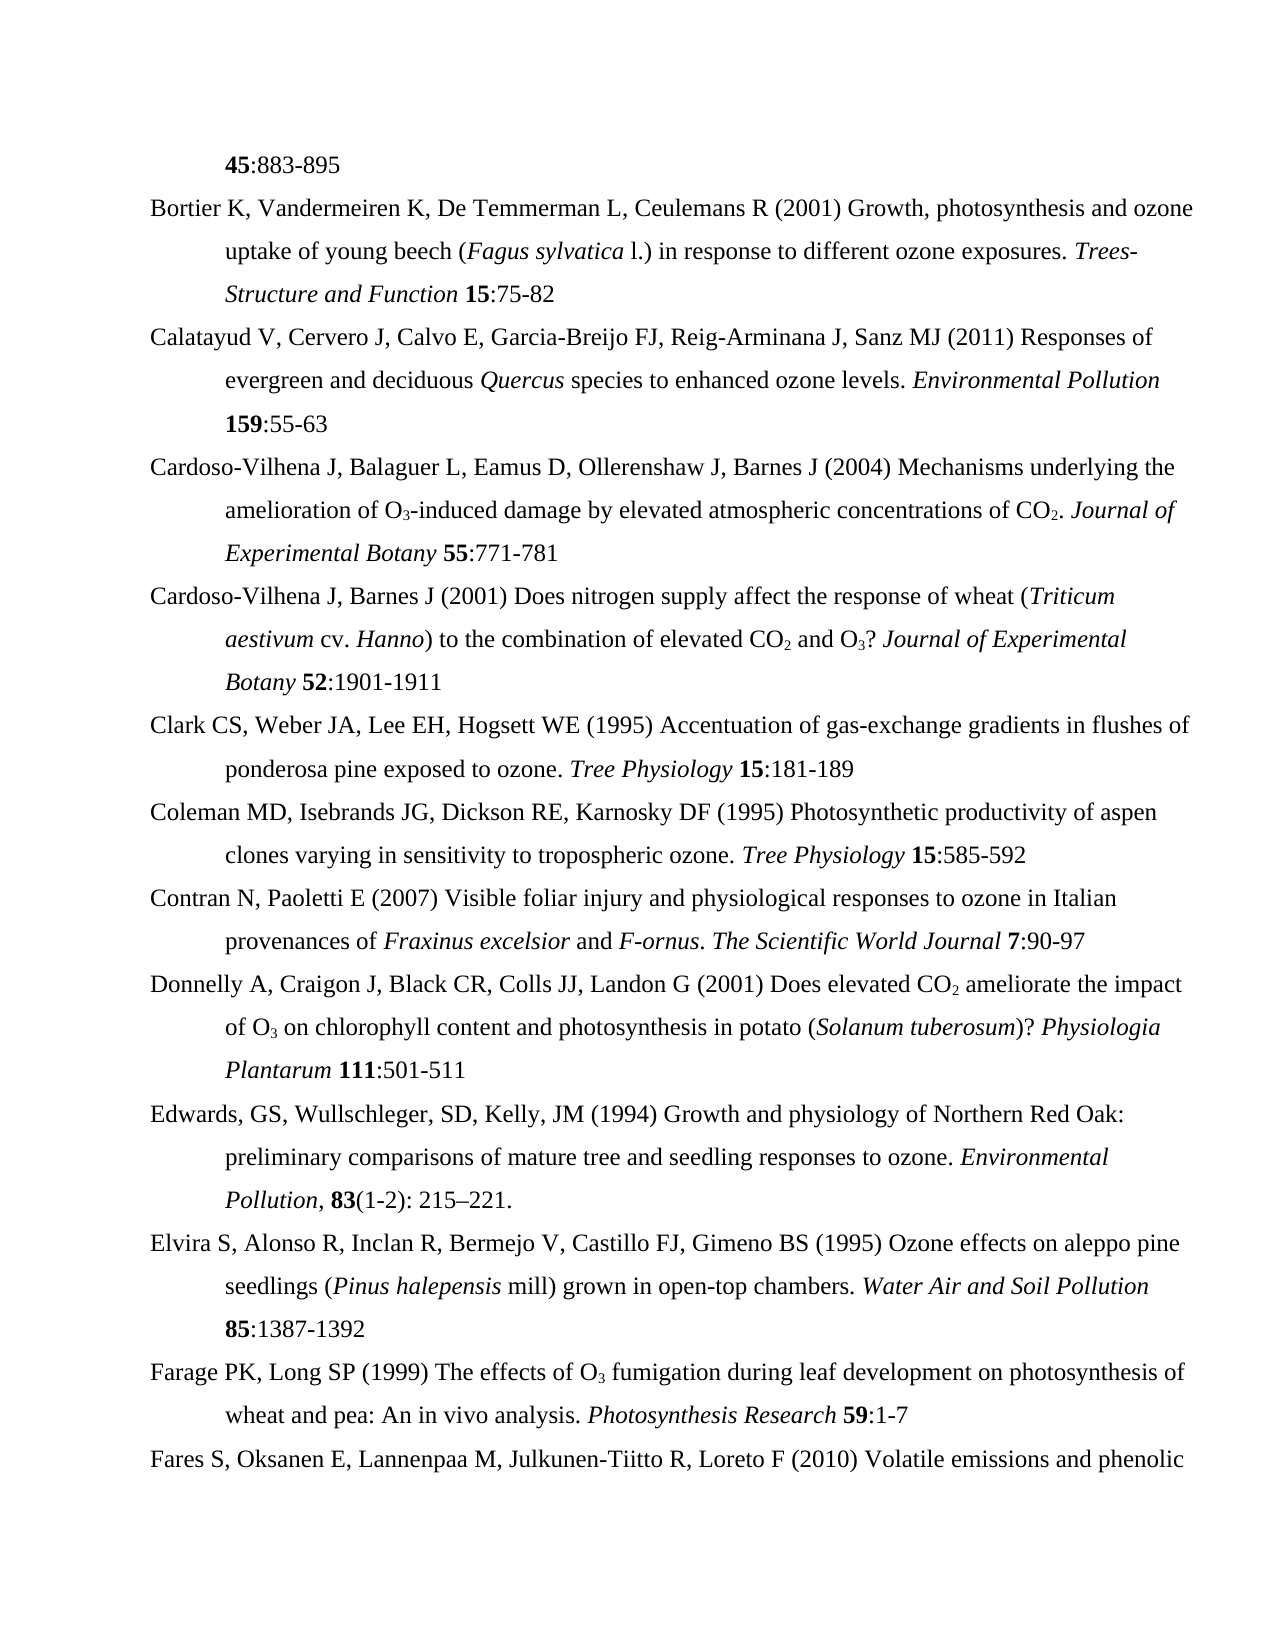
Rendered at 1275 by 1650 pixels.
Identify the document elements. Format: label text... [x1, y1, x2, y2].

text Calatayud V, Cervero J, Calvo E, Garcia-Breijo FJ, Reig-Arminana J, Sanz MJ (2011) Responses of evergreen and deciduous Quercus species to enhanced ozone levels. Environmental Pollution 159:55-63 [150, 322, 1200, 437]
text Donnelly A, Craigon J, Black CR, Colls JJ, Landon G (2001) Does elevated CO2 ameliorate the impact of O3 on chlorophyll content and photosynthesis in potato (Solanum tuberosum)? Physiologia Plantarum 111:501-511 [150, 969, 1200, 1084]
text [150, 150, 1200, 179]
text Contran N, Paoletti E (2007) Visible foliar injury and physiological responses to ozone in Italian provenances of Fraxinus excelsior and F-ornus. The Scientific World Journal 7:90-97 [150, 883, 1200, 955]
text Clark CS, Weber JA, Lee EH, Hogsett WE (1995) Accentuation of gas-exchange gradients in flushes of ponderosa pine exposed to ozone. Tree Physiology 15:181-189 [150, 711, 1200, 782]
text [150, 1444, 1200, 1472]
text Cardoso-Vilhena J, Balaguer L, Eamus D, Ollerenshaw J, Barnes J (2004) Mechanisms underlying the amelioration of O3-induced damage by elevated atmospheric concentrations of CO2. Journal of Experimental Botany 55:771-781 [150, 452, 1200, 567]
text Farage PK, Long SP (1999) The effects of O3 fumigation during leaf development on photosynthesis of wheat and pea: An in vivo analysis. Photosynthesis Research 59:1-7 [150, 1357, 1200, 1429]
text Coleman MD, Isebrands JG, Dickson RE, Karnosky DF (1995) Photosynthetic productivity of aspen clones varying in sensitivity to tropospheric ozone. Tree Physiology 15:585-592 [150, 797, 1200, 869]
text Elvira S, Alonso R, Inclan R, Bermejo V, Castillo FJ, Gimeno BS (1995) Ozone effects on aleppo pine seedlings (Pinus halepensis mill) grown in open-top chambers. Water Air and Soil Pollution 85:1387-1392 [150, 1228, 1200, 1343]
text Edwards, GS, Wullschleger, SD, Kelly, JM (1994) Growth and physiology of Northern Red Oak: preliminary comparisons of mature tree and seedling responses to ozone. Environmental Pollution, 83(1-2): 215–221. [150, 1099, 1200, 1214]
text Bortier K, Vandermeiren K, De Temmerman L, Ceulemans R (2001) Growth, photosynthesis and ozone uptake of young beech (Fagus sylvatica l.) in response to different ozone exposures. Trees-Structure and Function 15:75-82 [150, 193, 1200, 308]
text Cardoso-Vilhena J, Barnes J (2001) Does nitrogen supply affect the response of wheat (Triticum aestivum cv. Hanno) to the combination of elevated CO2 and O3? Journal of Experimental Botany 52:1901-1911 [150, 581, 1200, 696]
